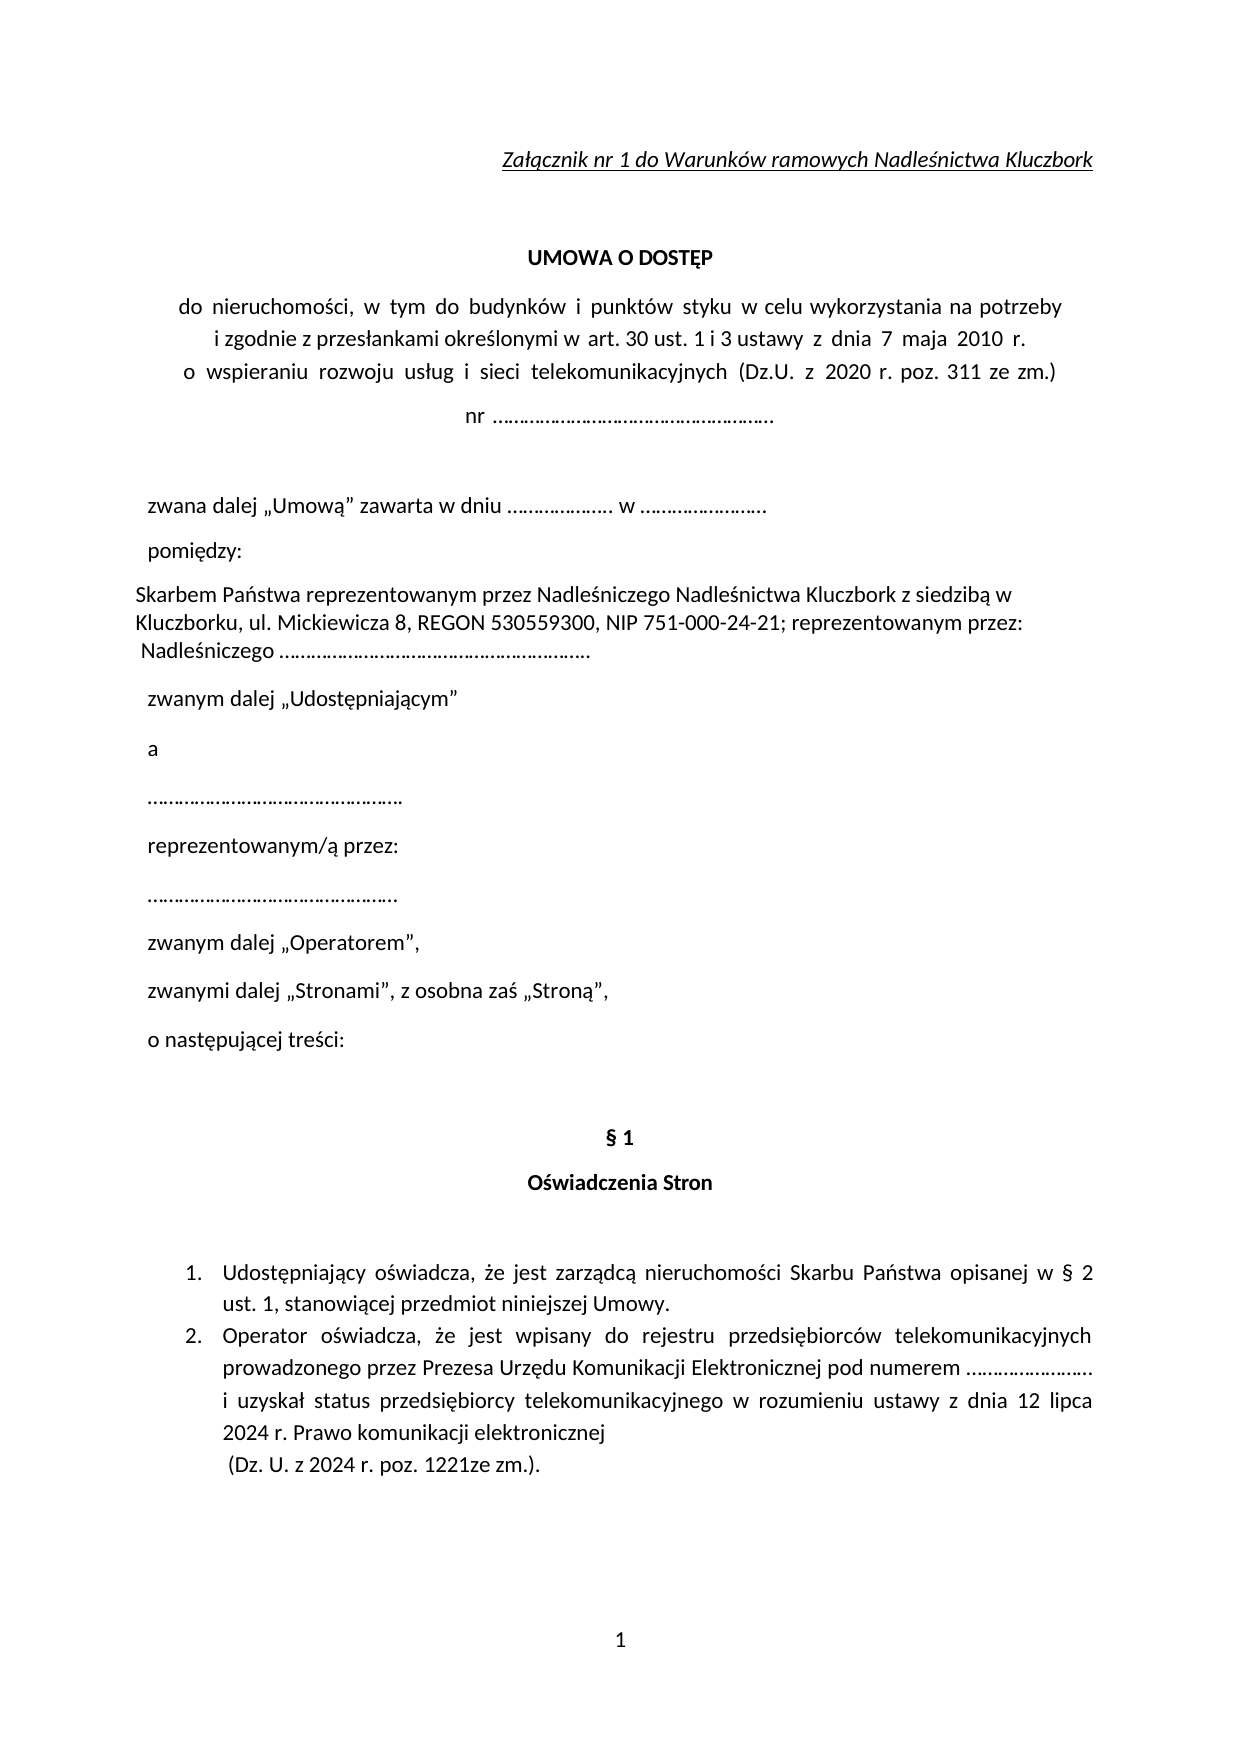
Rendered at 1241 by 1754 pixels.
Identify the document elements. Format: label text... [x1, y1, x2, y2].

text Oświadczenia Stron [176, 1168, 1064, 1196]
list Operator oświadcza, że jest wpisany do rejestru przedsiębiorców telekomunikacyjnych prowadzonego przez Prezesa Urzędu Komunikacji Elektronicznej pod numerem …………………… i uzyskał status przedsiębiorcy telekomunikacyjnego w rozumieniu ustawy z dnia 12 lipca 2024 r. Prawo komunikacji elektronicznej [185, 1321, 1093, 1446]
text zwanym dalej „Udostępniającym” [147, 684, 1105, 713]
text zwanymi dalej „Stronami”, z osobna zaś „Stroną”, o następującej treści: [147, 977, 614, 1054]
text UMOWA O DOSTĘP [176, 243, 1064, 271]
text a [147, 734, 1105, 762]
text Załącznik nr 1 do Warunków ramowych Nadleśnictwa Kluczbork [502, 146, 1105, 173]
text nr ……………………………………………… [135, 402, 1103, 429]
text Skarbem Państwa reprezentowanym przez Nadleśniczego Nadleśnictwa Kluczbork z siedzibą w Kluczborku, ul. Mickiewicza 8, REGON 530559300, NIP 751-000-24-21; reprezentowanym przez: [135, 581, 1105, 636]
text zwana dalej „Umową” zawarta w dniu ……………….. w …………………… pomiędzy: [147, 491, 855, 564]
text ………………………………………… zwanym dalej „Operatorem”, [147, 880, 472, 956]
text § 1 [176, 1123, 1064, 1151]
list Udostępniający oświadcza, że jest zarządcą nieruchomości Skarbu Państwa opisanej w § 2 ust. 1, stanowiącej przedmiot niniejszej Umowy. [185, 1258, 1093, 1317]
text (Dz. U. z 2024 r. poz. 1221ze zm.). [222, 1450, 1105, 1478]
text …………………………………………. reprezentowanym/ą przez: [147, 782, 472, 859]
text do nieruchomości, w tym do budynków i punktów styku w celu wykorzystania na potrzeby i zgodnie z przesłankami określonymi w art. 30 ust. 1 i 3 ustawy z dnia 7 maja 2010 r. [176, 292, 1064, 352]
text Nadleśniczego ………………………………………………….. [135, 636, 1105, 664]
text o wspieraniu rozwoju usług i sieci telekomunikacyjnych (Dz.U. z 2020 r. poz. 311 ze zm.) [135, 357, 1104, 385]
